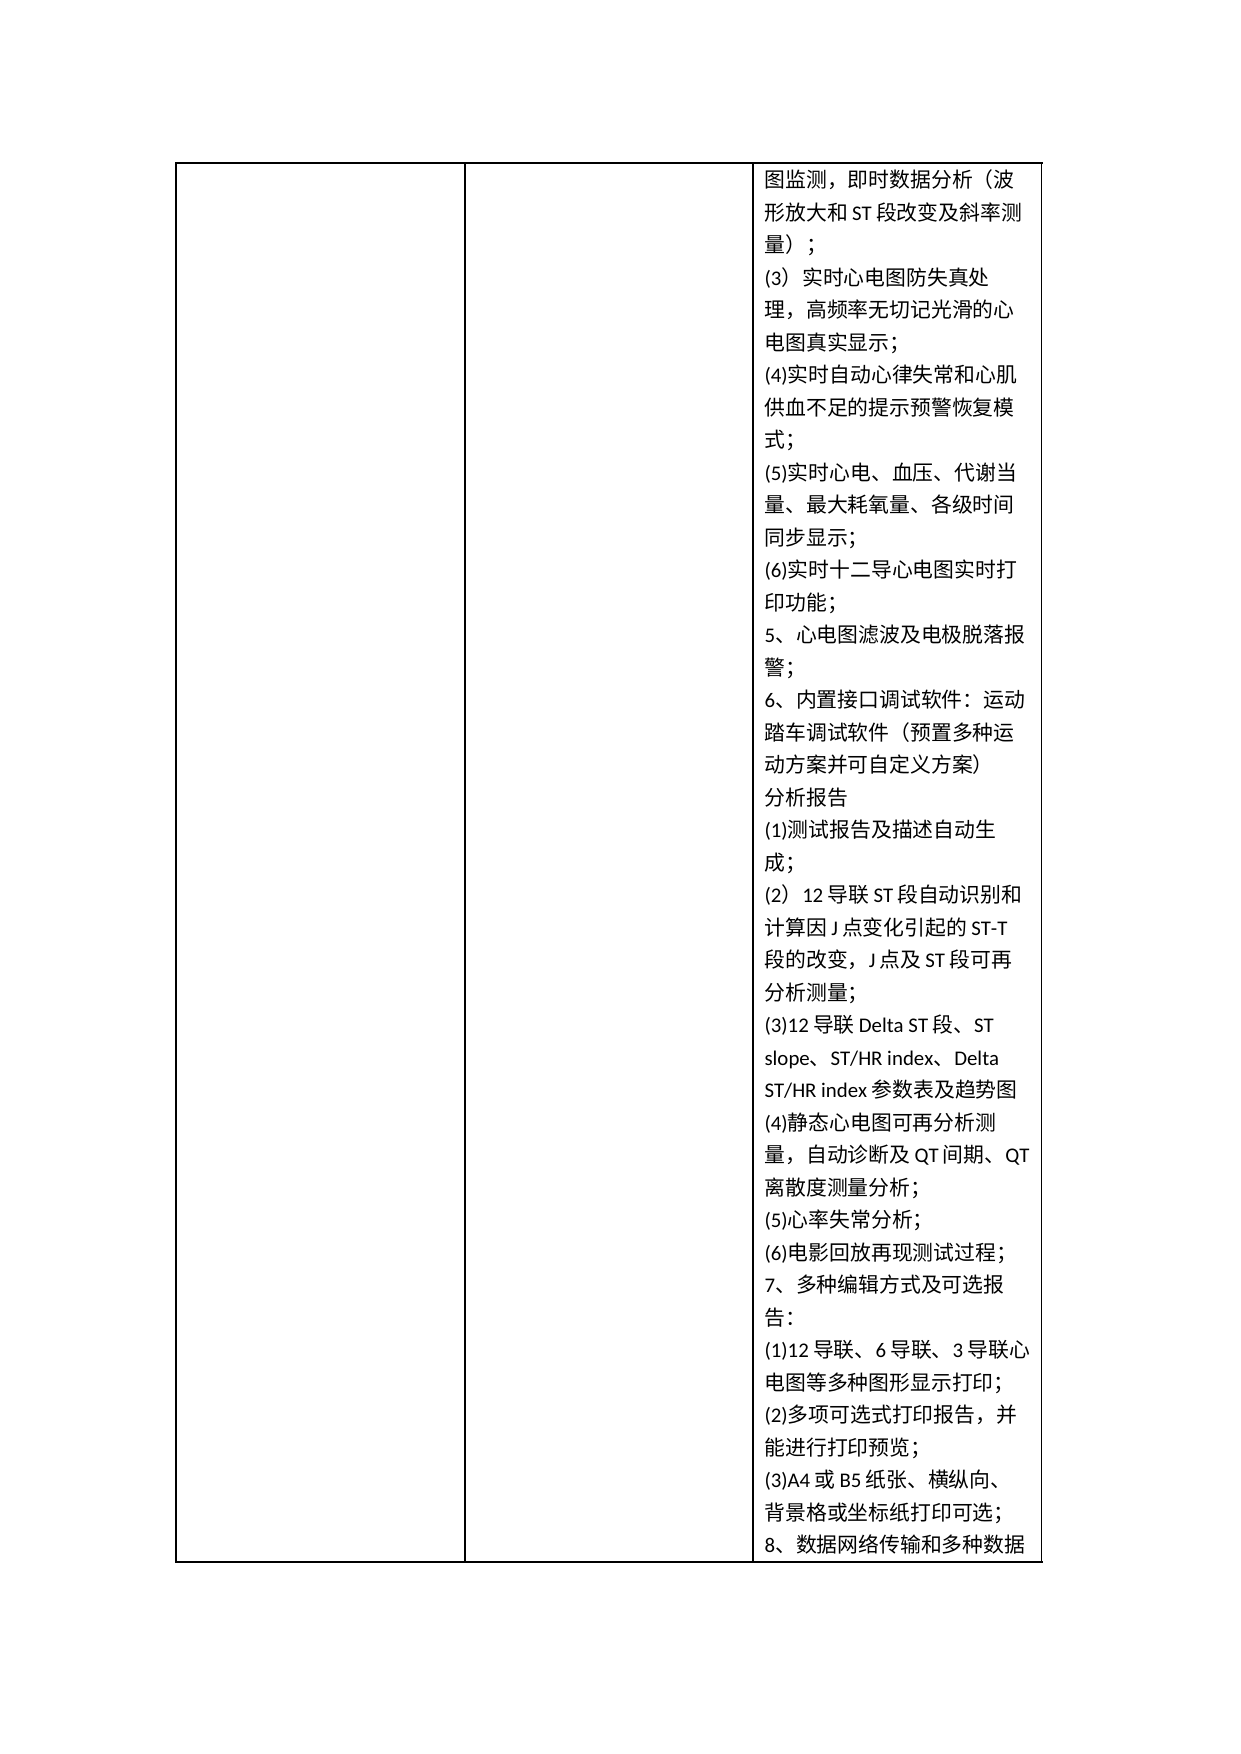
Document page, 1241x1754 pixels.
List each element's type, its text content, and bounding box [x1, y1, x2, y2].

table_cell [177, 164, 464, 1561]
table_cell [754, 164, 1041, 1561]
table_cell 1 [466, 164, 752, 1561]
